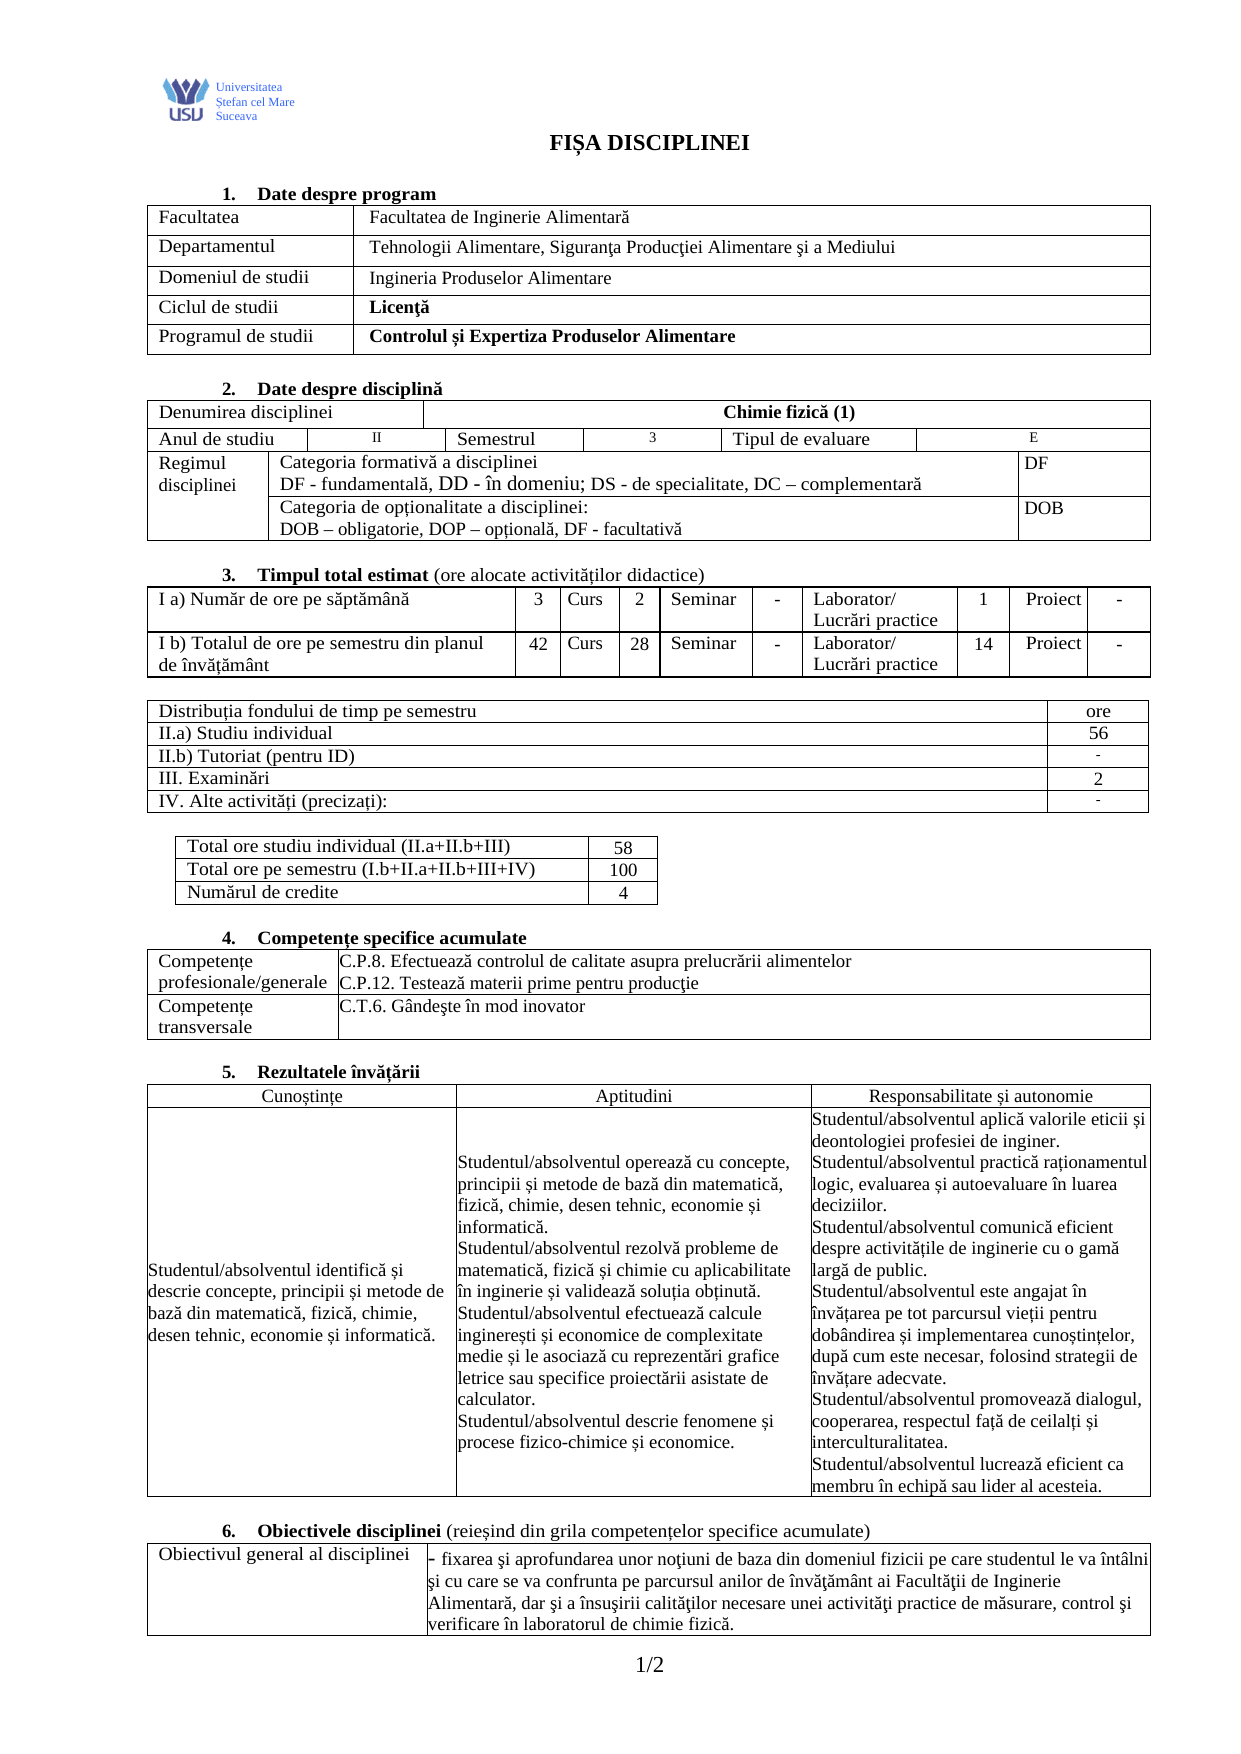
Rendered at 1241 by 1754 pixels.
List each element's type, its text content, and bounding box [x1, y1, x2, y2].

table_cell Laborator/ Lucrări practice [803, 633, 957, 676]
table_header Laborator/ Lucrări practice [803, 588, 957, 631]
table_cell DF [1019, 452, 1150, 496]
table_cell Departamentul [148, 236, 353, 266]
table_header I a) Număr de ore pe săptămână [148, 588, 515, 631]
list Obiectivele disciplinei (reieșind din grila competențelor specifice acumulate) [222, 1520, 1152, 1541]
table_cell Anul de studiu [148, 429, 307, 451]
list Date despre disciplină [222, 378, 1152, 399]
table_header Seminar [661, 588, 752, 631]
table_header Cunoștințe [148, 1085, 456, 1107]
list Rezultatele învățării [222, 1061, 1152, 1083]
table_cell Tehnologii Alimentare, Siguranţa Producţiei Alimentare şi a Mediului [354, 236, 1150, 266]
table_header - fixarea şi aprofundarea unor noţiuni de baza din domeniul fizicii pe care studentul le va întâlni şi cu care se va confrunta pe parcursul anilor de învăţământ ai Facultăţii de Inginerie Alimentară, dar şi a însuşirii calităţilor necesare unei activităţi practice de măsurare, control şi verificare în laboratorul de chimie fizică. [428, 1544, 1150, 1635]
table_header 1 [958, 588, 1009, 631]
table_cell 14 [958, 633, 1009, 676]
table_cell 56 [1048, 723, 1148, 745]
table_cell II.a) Studiu individual [148, 723, 1047, 745]
table_cell Studentul/absolventul aplică valorile eticii și deontologiei profesiei de inginer. Studentul/absolventul practică raționamentul logic, evaluarea și autoevaluare în luarea deciziilor. Studentul/absolventul comunică eficient despre activitățile de inginerie cu o gamă largă de public. Studentul/absolventul este angajat în învățarea pe tot parcursul vieții pentru dobândirea și implementarea cunoștințelor, după cum este necesar, folosind strategii de învățare adecvate. Studentul/absolventul promovează dialogul, cooperarea, respectul față de ceilalți și interculturalitatea. Studentul/absolventul lucrează eficient ca membru în echipă sau lider al acesteia. [812, 1108, 1150, 1496]
table_header Proiect [1010, 588, 1087, 631]
table_cell II [308, 429, 445, 451]
table_header Aptitudini [457, 1085, 811, 1107]
table_cell 4 [589, 882, 657, 903]
table_header 58 [589, 837, 657, 858]
text FIȘA DISCIPLINEI [274, 129, 1025, 155]
table_cell Seminar [661, 633, 752, 676]
table_header - [753, 588, 802, 631]
table_cell 28 [620, 633, 659, 676]
table_cell Ciclul de studii [148, 296, 353, 324]
table_cell Controlul și Expertiza Produselor Alimentare [354, 325, 1150, 354]
table_header Competențe profesionale/generale [148, 950, 338, 994]
table_cell Regimul disciplinei [148, 452, 268, 540]
table_cell Licenţă [354, 296, 1150, 324]
table_cell Total ore pe semestru (I.b+II.a+II.b+III+IV) [176, 859, 588, 881]
table_header Total ore studiu individual (II.a+II.b+III) [176, 837, 588, 858]
table_cell Categoria de opționalitate a disciplinei: DOB – obligatorie, DOP – opțională, DF - facultativă [269, 497, 1018, 540]
table_cell - [1088, 633, 1150, 676]
table_header Denumirea disciplinei [148, 401, 423, 428]
table_cell - [1048, 746, 1148, 767]
table_header Chimie fizică (1) [424, 401, 1150, 428]
table_cell I b) Totalul de ore pe semestru din planul de învățământ [148, 633, 515, 676]
table_cell Studentul/absolventul operează cu concepte, principii și metode de bază din matematică, fizică, chimie, desen tehnic, economie și informatică. Studentul/absolventul rezolvă probleme de matematică, fizică și chimie cu aplicabilitate în inginerie și validează soluția obținută. Studentul/absolventul efectuează calcule inginerești și economice de complexitate medie și le asociază cu reprezentări grafice letrice sau specifice proiectării asistate de calculator. Studentul/absolventul descrie fenomene și procese fizico-chimice și economice. [457, 1108, 811, 1496]
table_cell E [917, 429, 1150, 451]
table_header Obiectivul general al disciplinei [148, 1544, 427, 1635]
table_cell Categoria formativă a disciplinei DF - fundamentală, DD - în domeniu; DS - de specialitate, DC – complementară [269, 452, 1018, 496]
table_header Distribuția fondului de timp pe semestru [148, 701, 1047, 722]
table_cell - [1048, 791, 1148, 812]
table_cell 2 [1048, 768, 1148, 790]
table_cell Domeniul de studii [148, 267, 353, 295]
table_cell II.b) Tutoriat (pentru ID) [148, 746, 1047, 767]
table_cell Semestrul [446, 429, 583, 451]
table_cell Programul de studii [148, 325, 353, 354]
table_cell Studentul/absolventul identifică și descrie concepte, principii și metode de bază din matematică, fizică, chimie, desen tehnic, economie și informatică. [148, 1108, 456, 1496]
list Date despre program [222, 183, 1152, 205]
table_header C.P.8. Efectuează controlul de calitate asupra prelucrării alimentelor C.P.12. Testează materii prime pentru producţie [339, 950, 1150, 994]
table_cell Tipul de evaluare [722, 429, 916, 451]
table_cell C.T.6. Gândeşte în mod inovator [339, 995, 1150, 1039]
table_cell - [753, 633, 802, 676]
table_cell III. Examinări [148, 768, 1047, 790]
list Timpul total estimat (ore alocate activităților didactice) [222, 564, 1152, 586]
table_header Curs [561, 588, 619, 631]
table_cell 3 [584, 429, 721, 451]
table_cell DOB [1019, 497, 1150, 540]
table_header Facultatea de Inginerie Alimentară [354, 206, 1150, 235]
table_header 3 [516, 588, 560, 631]
table_header Responsabilitate și autonomie [812, 1085, 1150, 1107]
table_header ore [1048, 701, 1148, 722]
table_cell Competențe transversale [148, 995, 338, 1039]
list Competențe specifice acumulate [222, 927, 1152, 948]
table_cell IV. Alte activități (precizați): [148, 791, 1047, 812]
table_cell Curs [561, 633, 619, 676]
table_cell Ingineria Produselor Alimentare [354, 267, 1150, 295]
table_header 2 [620, 588, 659, 631]
picture [159, 70, 212, 125]
table_cell Numărul de credite [176, 882, 588, 903]
table_cell Proiect [1010, 633, 1087, 676]
table_cell 42 [516, 633, 560, 676]
table_cell 100 [589, 859, 657, 881]
table_header - [1088, 588, 1150, 631]
table_header Facultatea [148, 206, 353, 235]
